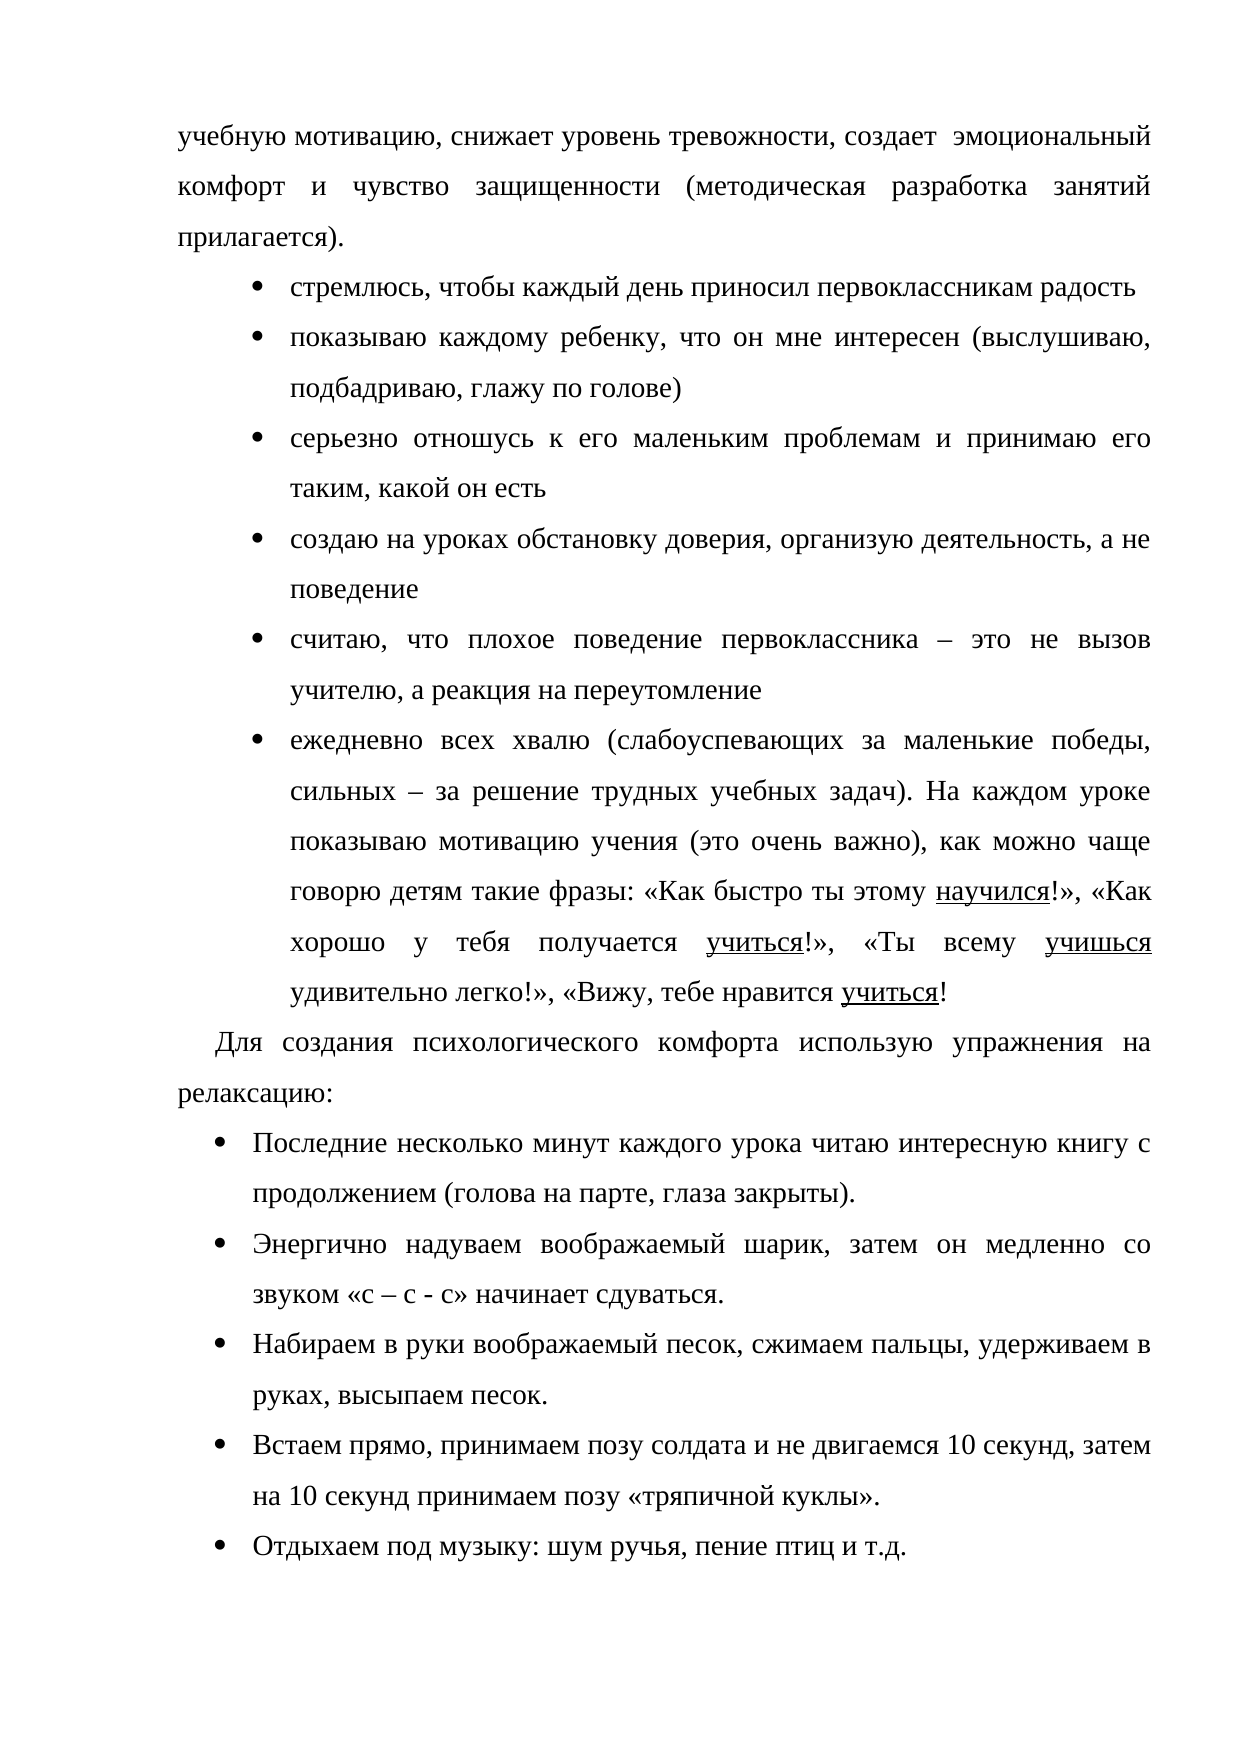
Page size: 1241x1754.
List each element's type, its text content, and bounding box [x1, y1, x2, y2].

list ежедневно всех хвалю (слабоуспевающих за маленькие победы, сильных – за решение трудных учебных задач). На каждом уроке показываю мотивацию учения (это очень важно), как можно чаще говорю детям такие фразы: «Как быстро ты этому научился!», «Как хорошо у тебя получается учиться!», «Ты всему учишься удивительно легко!», «Вижу, тебе нравится учиться! [252, 722, 1152, 1008]
list стремлюсь, чтобы каждый день приносил первоклассникам радость [252, 269, 1152, 303]
list создаю на уроках обстановку доверия, организую деятельность, а не поведение [252, 521, 1152, 605]
list считаю, что плохое поведение первоклассника – это не вызов учителю, а реакция на переутомление [252, 622, 1152, 706]
list Последние несколько минут каждого урока читаю интересную книгу с продолжением (голова на парте, глаза закрыты). [215, 1125, 1152, 1209]
text Для создания психологического комфорта использую упражнения на релаксацию: [177, 1024, 1152, 1108]
list Энергично надуваем воображаемый шарик, затем он медленно со звуком «с – с - с» начинает сдуваться. [215, 1226, 1152, 1310]
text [177, 118, 1152, 252]
list Набираем в руки воображаемый песок, сжимаем пальцы, удерживаем в руках, высыпаем песок. [215, 1326, 1152, 1410]
list серьезно отношусь к его маленьким проблемам и принимаю его таким, какой он есть [252, 420, 1152, 504]
list Отдыхаем под музыку: шум ручья, пение птиц и т.д. [215, 1528, 1152, 1562]
list Встаем прямо, принимаем позу солдата и не двигаемся 10 секунд, затем на 10 секунд принимаем позу «тряпичной куклы». [215, 1427, 1152, 1511]
list показываю каждому ребенку, что он мне интересен (выслушиваю, подбадриваю, глажу по голове) [252, 319, 1152, 403]
